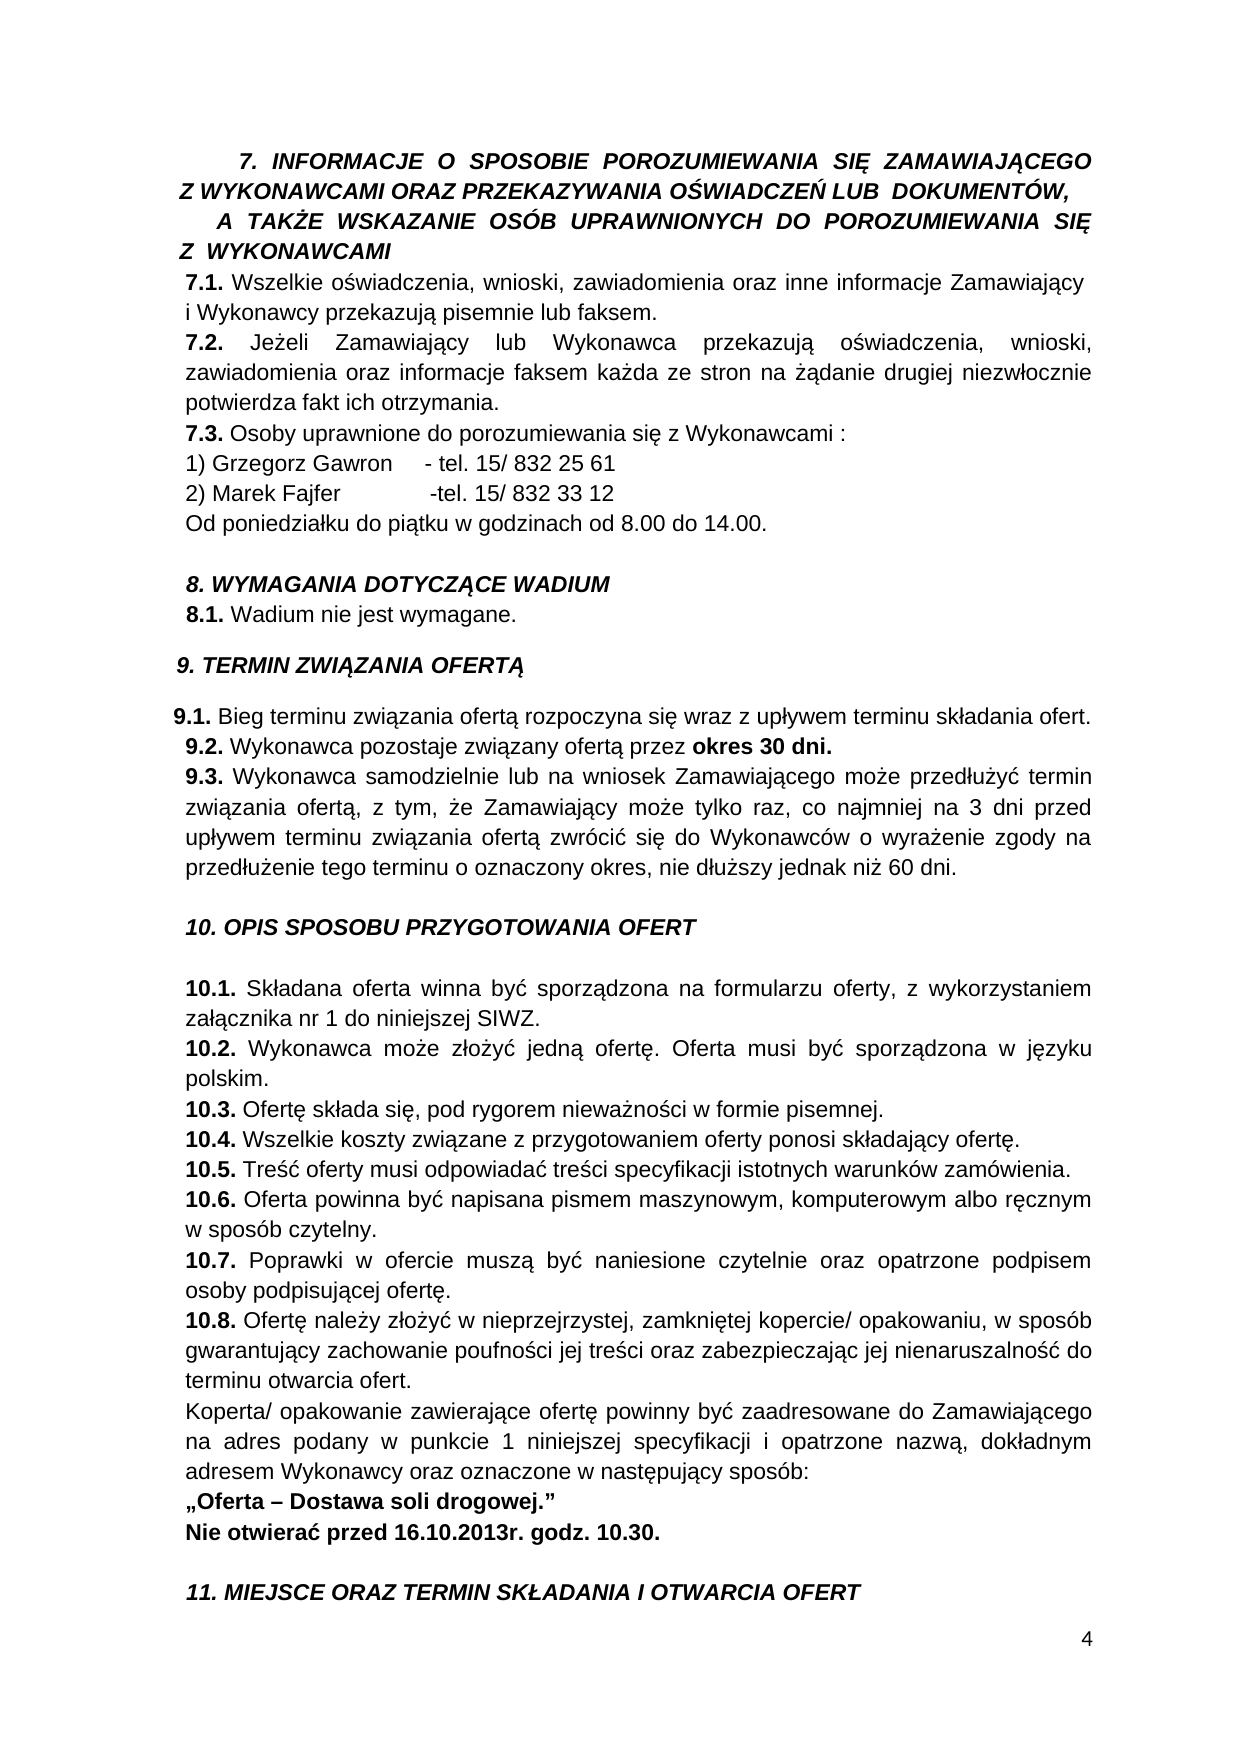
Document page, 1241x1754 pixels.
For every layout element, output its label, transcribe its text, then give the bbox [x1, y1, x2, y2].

text 10.3. Ofertę składa się, pod rygorem nieważności w formie pisemnej. [185, 1096, 1093, 1122]
text 10. OPIS SPOSOBU PRZYGOTOWANIA OFERT [185, 914, 1093, 941]
text 7.2. Jeżeli Zamawiający lub Wykonawca przekazują oświadczenia, wnioski, zawiadomienia oraz informacje faksem każda ze stron na żądanie drugiej niezwłocznie potwierdza fakt ich otrzymania. [185, 329, 1093, 416]
text 7.1. Wszelkie oświadczenia, wnioski, zawiadomienia oraz inne informacje Zamawiający i Wykonawcy przekazują pisemnie lub faksem. [185, 268, 1093, 325]
text 9.3. Wykonawca samodzielnie lub na wniosek Zamawiającego może przedłużyć termin związania ofertą, z tym, że Zamawiający może tylko raz, co najmniej na 3 dni przed upływem terminu związania ofertą zwrócić się do Wykonawców o wyrażenie zgody na przedłużenie tego terminu o oznaczony okres, nie dłuższy jednak niż 60 dni. [185, 763, 1093, 880]
text 8. WYMAGANIA DOTYCZĄCE WADIUM [148, 571, 1093, 597]
text Koperta/ opakowanie zawierające ofertę powinny być zaadresowane do Zamawiającego na adres podany w punkcie 1 niniejszej specyfikacji i opatrzone nazwą, dokładnym adresem Wykonawcy oraz oznaczone w następujący sposób: [185, 1398, 1093, 1484]
text Od poniedziałku do piątku w godzinach od 8.00 do 14.00. [185, 510, 1093, 536]
text Nie otwierać przed 16.10.2013r. godz. 10.30. [185, 1518, 1093, 1545]
text 10.4. Wszelkie koszty związane z przygotowaniem oferty ponosi składający ofertę. [185, 1126, 1093, 1152]
text 10.6. Oferta powinna być napisana pismem maszynowym, komputerowym albo ręcznym w sposób czytelny. [185, 1186, 1093, 1243]
text 9.2. Wykonawca pozostaje związany ofertą przez okres 30 dni. [185, 733, 1093, 759]
text 7.3. Osoby uprawnione do porozumiewania się z Wykonawcami : [185, 419, 1093, 446]
text 10.8. Ofertę należy złożyć w nieprzejrzystej, zamkniętej kopercie/ opakowaniu, w sposób gwarantujący zachowanie poufności jej treści oraz zabezpieczając jej nienaruszalność do terminu otwarcia ofert. [185, 1307, 1093, 1394]
text 10.7. Poprawki w ofercie muszą być naniesione czytelnie oraz opatrzone podpisem osoby podpisującej ofertę. [185, 1247, 1093, 1303]
text 1) Grzegorz Gawron - tel. 15/ 832 25 61 [185, 450, 1093, 476]
text 10.2. Wykonawca może złożyć jedną ofertę. Oferta musi być sporządzona w języku polskim. [185, 1035, 1093, 1092]
text 9.1. Bieg terminu związania ofertą rozpoczyna się wraz z upływem terminu składania ofert. [148, 703, 1093, 729]
text 10.1. Składana oferta winna być sporządzona na formularzu oferty, z wykorzystaniem załącznika nr 1 do niniejszej SIWZ. [185, 975, 1093, 1031]
text 2) Marek Fajfer -tel. 15/ 832 33 12 [185, 480, 1093, 506]
text A TAKŻE WSKAZANIE OSÓB UPRAWNIONYCH DO POROZUMIEWANIA SIĘ Z WYKONAWCAMI [148, 208, 1093, 264]
text 7. INFORMACJE O SPOSOBIE POROZUMIEWANIA SIĘ ZAMAWIAJĄCEGO Z WYKONAWCAMI ORAZ PRZEKAZYWANIA OŚWIADCZEŃ LUB DOKUMENTÓW, [148, 148, 1093, 204]
text 9. TERMIN ZWIĄZANIA OFERTĄ [148, 652, 1093, 678]
text 10.5. Treść oferty musi odpowiadać treści specyfikacji istotnych warunków zamówienia. [185, 1156, 1093, 1182]
text 8.1. Wadium nie jest wymagane. [148, 601, 1093, 627]
text 11. MIEJSCE ORAZ TERMIN SKŁADANIA I OTWARCIA OFERT [148, 1579, 1093, 1605]
text „Oferta – Dostawa soli drogowej.” [185, 1488, 1093, 1515]
